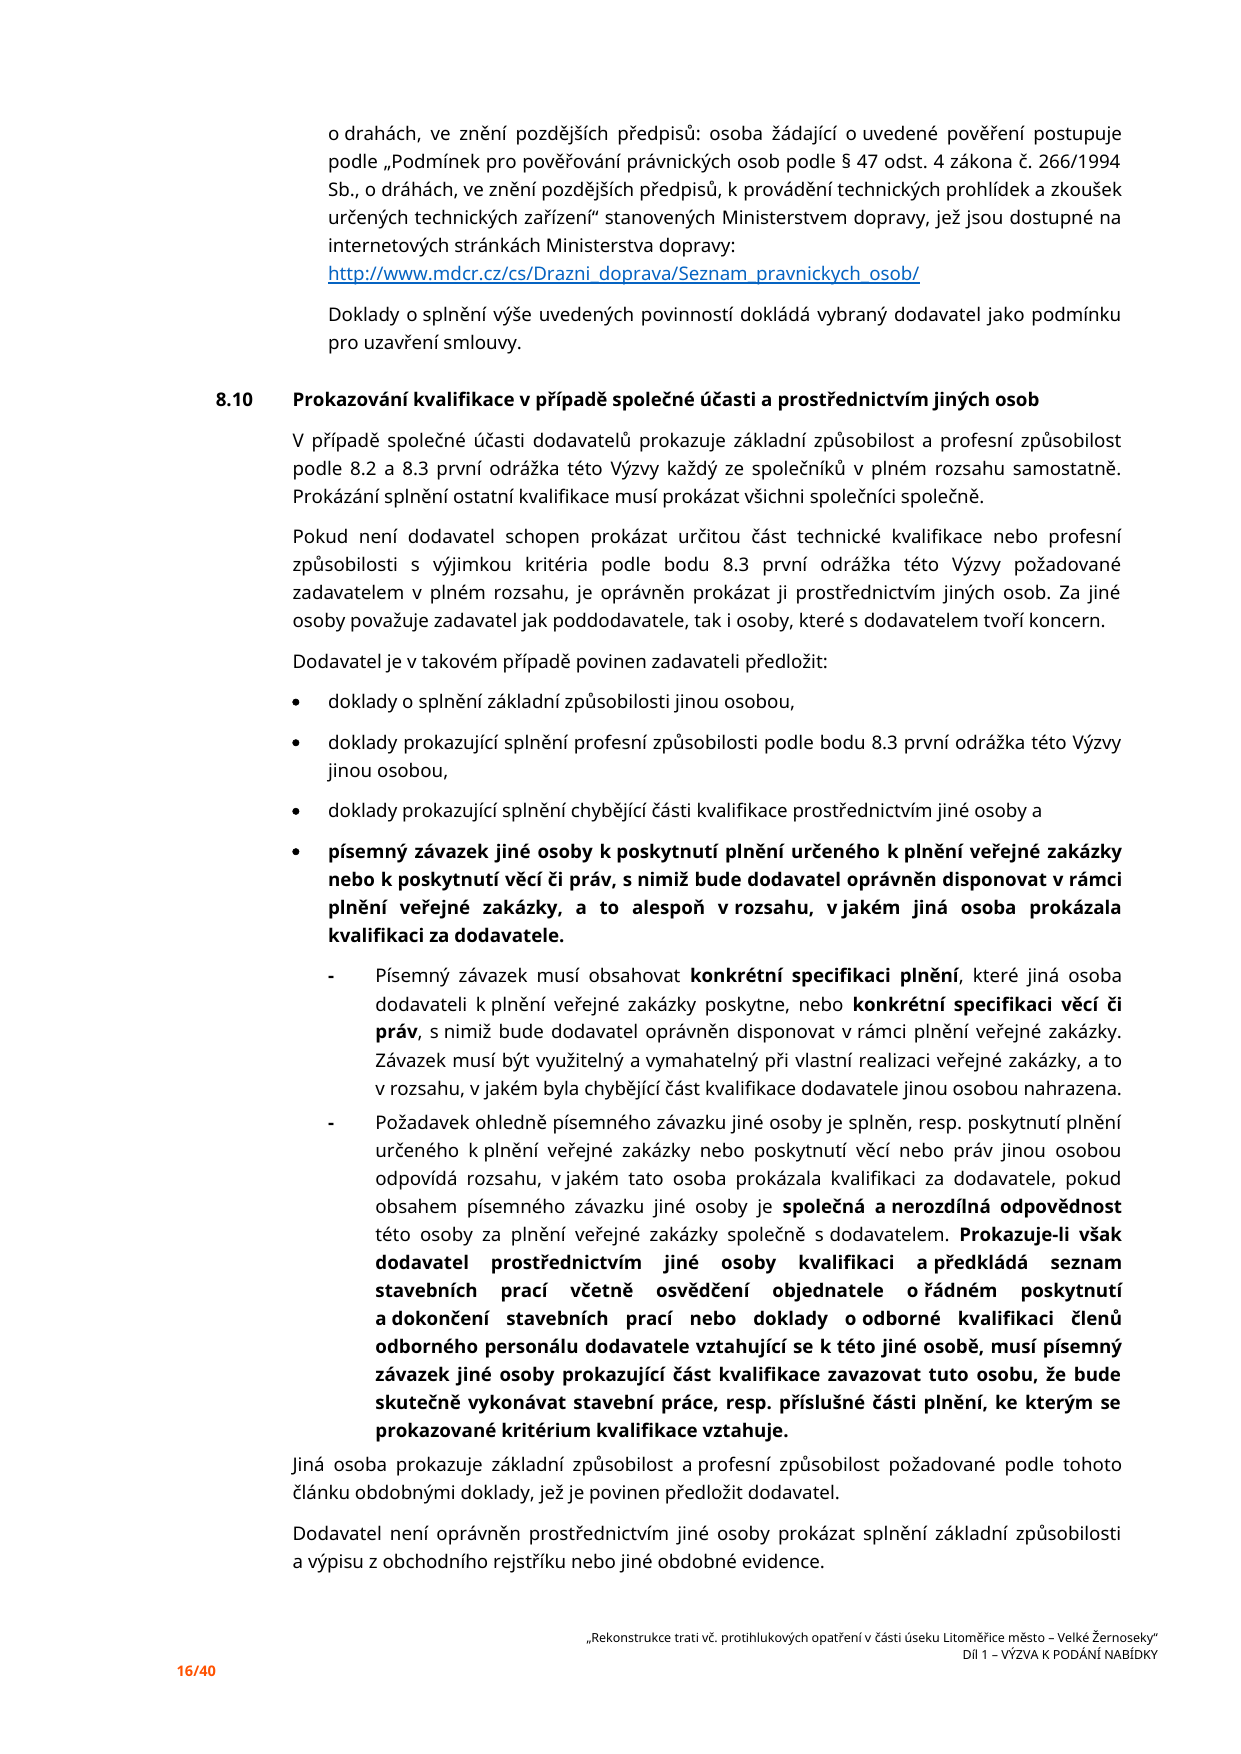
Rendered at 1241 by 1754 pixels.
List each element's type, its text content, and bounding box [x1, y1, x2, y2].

text Dodavatel není oprávněn prostřednictvím jiné osoby prokázat splnění základní způsobilosti a výpisu z obchodního rejstříku nebo jiné obdobné evidence. [292, 1520, 1122, 1574]
text Písemný závazek musí obsahovat konkrétní specifikaci plnění, které jiná osoba dodavateli k plnění veřejné zakázky poskytne, nebo konkrétní specifikaci věcí či práv, s nimiž bude dodavatel oprávněn disponovat v rámci plnění veřejné zakázky. Závazek musí být využitelný a vymahatelný při vlastní realizaci veřejné zakázky, a to v rozsahu, v jakém byla chybějící část kvalifikace dodavatele jinou osobou nahrazena. [328, 963, 1122, 1100]
text Dodavatel je v takovém případě povinen zadavateli předložit: [292, 648, 1122, 674]
text Prokazování kvalifikace v případě společné účasti a prostřednictvím jiných osob [216, 386, 1122, 412]
text doklady prokazující splnění profesní způsobilosti podle bodu 8.3 první odrážka této Výzvy jinou osobou, [292, 729, 1122, 783]
text V případě společné účasti dodavatelů prokazuje základní způsobilost a profesní způsobilost podle 8.2 a 8.3 první odrážka této Výzvy každý ze společníků v plném rozsahu samostatně. Prokázání splnění ostatní kvalifikace musí prokázat všichni společníci společně. [292, 427, 1122, 508]
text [292, 121, 1122, 258]
text http://www.mdcr.cz/cs/Drazni_doprava/Seznam_pravnickych_osob/ [328, 261, 1122, 286]
text doklady prokazující splnění chybějící části kvalifikace prostřednictvím jiné osoby a [292, 798, 1122, 823]
text Jiná osoba prokazuje základní způsobilost a profesní způsobilost požadované podle tohoto článku obdobnými doklady, jež je povinen předložit dodavatel. [292, 1452, 1122, 1505]
text Doklady o splnění výše uvedených povinností dokládá vybraný dodavatel jako podmínku pro uzavření smlouvy. [328, 301, 1122, 355]
text Pokud není dodavatel schopen prokázat určitou část technické kvalifikace nebo profesní způsobilosti s výjimkou kritéria podle bodu 8.3 první odrážka této Výzvy požadované zadavatelem v plném rozsahu, je oprávněn prokázat ji prostřednictvím jiných osob. Za jiné osoby považuje zadavatel jak poddodavatele, tak i osoby, které s dodavatelem tvoří koncern. [292, 523, 1122, 633]
text písemný závazek jiné osoby k poskytnutí plnění určeného k plnění veřejné zakázky nebo k poskytnutí věcí či práv, s nimiž bude dodavatel oprávněn disponovat v rámci plnění veřejné zakázky, a to alespoň v rozsahu, v jakém jiná osoba prokázala kvalifikaci za dodavatele. [292, 838, 1122, 948]
text Požadavek ohledně písemného závazku jiné osoby je splněn, resp. poskytnutí plnění určeného k plnění veřejné zakázky nebo poskytnutí věcí nebo práv jinou osobou odpovídá rozsahu, v jakém tato osoba prokázala kvalifikaci za dodavatele, pokud obsahem písemného závazku jiné osoby je společná a nerozdílná odpovědnost této osoby za plnění veřejné zakázky společně s dodavatelem. Prokazuje-li však dodavatel prostřednictvím jiné osoby kvalifikaci a předkládá seznam stavebních prací včetně osvědčení objednatele o řádném poskytnutí a dokončení stavebních prací nebo doklady o odborné kvalifikaci členů odborného personálu dodavatele vztahující se k této jiné osobě, musí písemný závazek jiné osoby prokazující část kvalifikace zavazovat tuto osobu, že bude skutečně vykonávat stavební práce, resp. příslušné části plnění, ke kterým se prokazované kritérium kvalifikace vztahuje. [328, 1109, 1122, 1443]
text doklady o splnění základní způsobilosti jinou osobou, [292, 689, 1122, 714]
